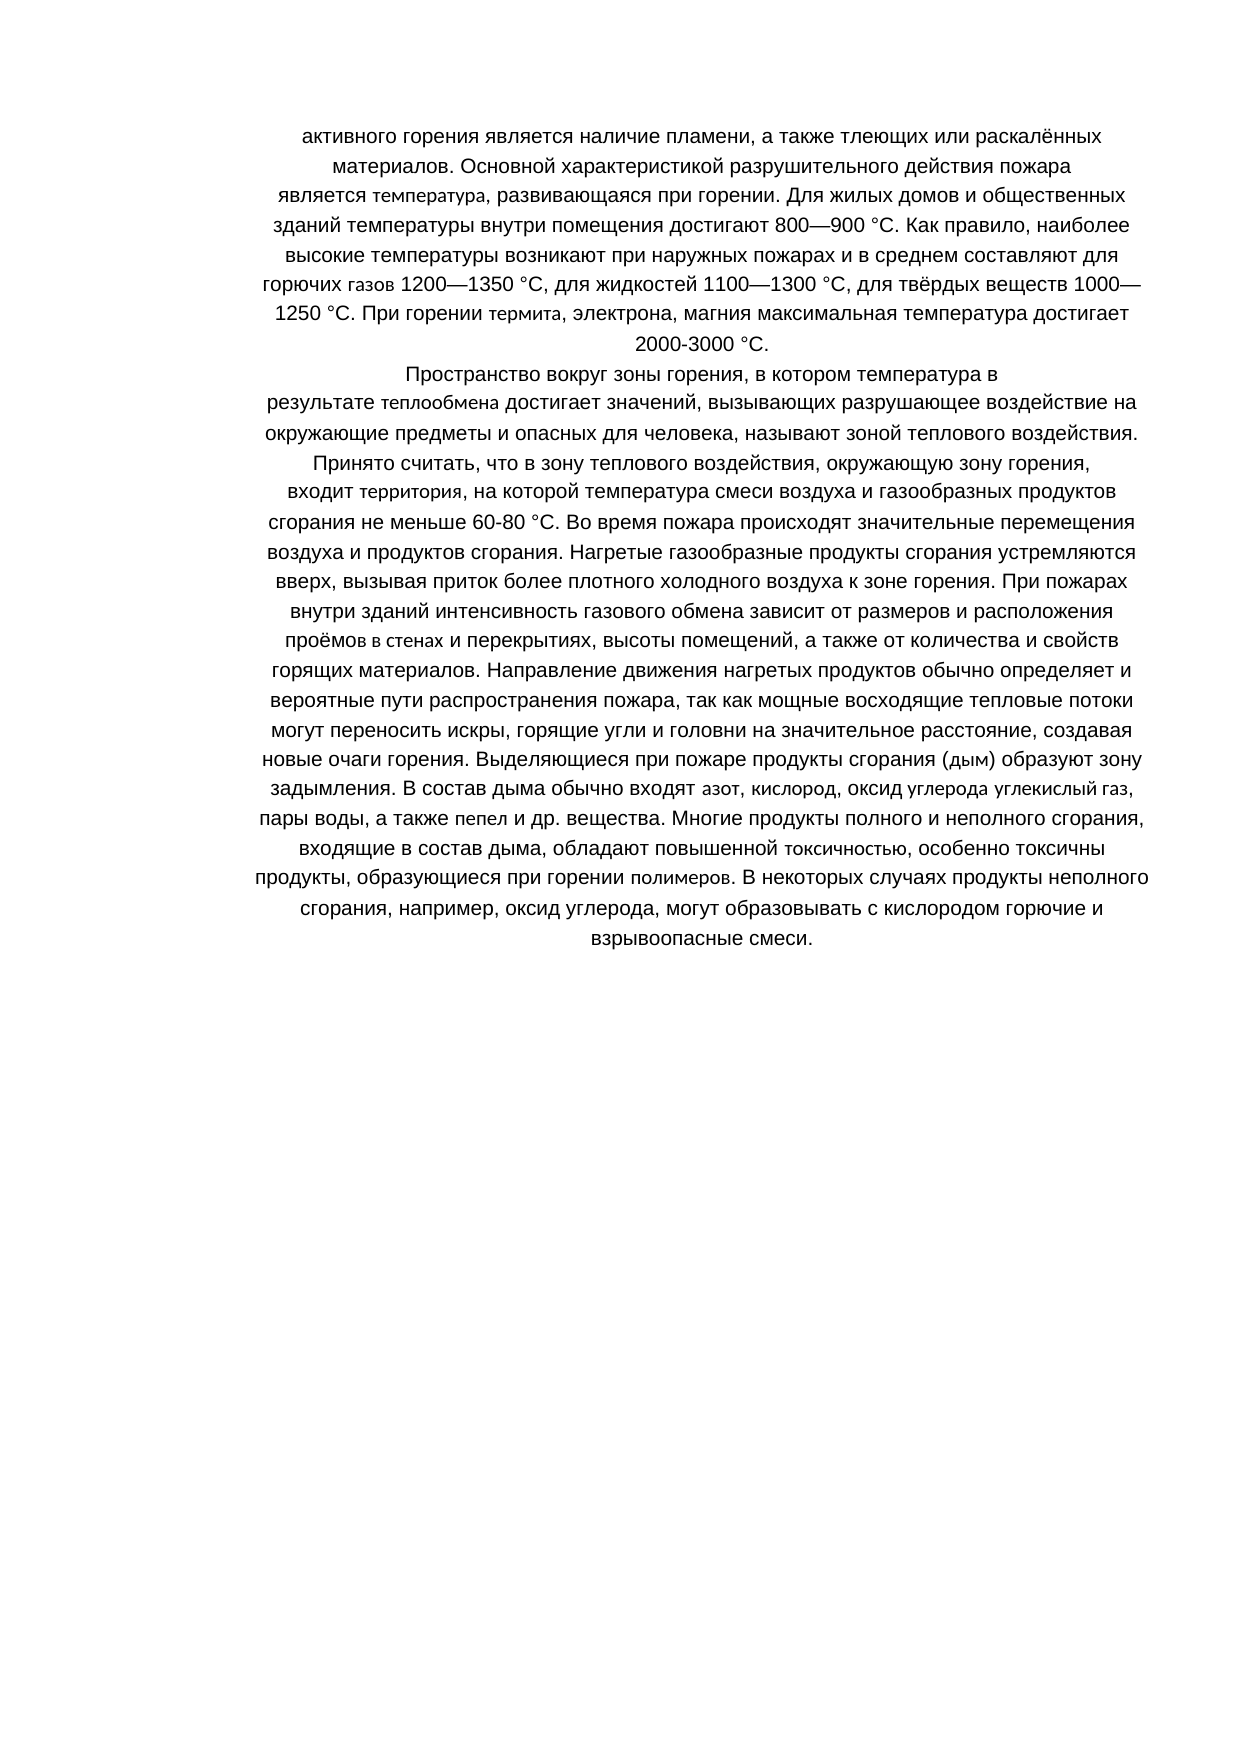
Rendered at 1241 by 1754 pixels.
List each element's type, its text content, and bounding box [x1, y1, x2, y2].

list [252, 118, 1152, 356]
list Пространство вокруг зоны горения, в котором температура в результате теплообмена достигает значений, вызывающих разрушающее воздействие на окружающие предметы и опасных для человека, называют зоной теплового воздействия. Принято считать, что в зону теплового воздействия, окружающую зону горения, входит территория, на которой температура смеси воздуха и газообразных продуктов сгорания не меньше 60-80 °С. Во время пожара происходят значительные перемещения воздуха и продуктов сгорания. Нагретые газообразные продукты сгорания устремляются вверх, вызывая приток более плотного холодного воздуха к зоне горения. При пожарах внутри зданий интенсивность газового обмена зависит от размеров и расположения проёмов в стенах и перекрытиях, высоты помещений, а также от количества и свойств горящих материалов. Направление движения нагретых продуктов обычно определяет и вероятные пути распространения пожара, так как мощные восходящие тепловые потоки могут переносить искры, горящие угли и головни на значительное расстояние, создавая новые очаги горения. Выделяющиеся при пожаре продукты сгорания (дым) образуют зону задымления. В состав дыма обычно входят азот, кислород, оксид углерода углекислый газ, пары воды, а также пепел и др. вещества. Многие продукты полного и неполного сгорания, входящие в состав дыма, обладают повышенной токсичностью, особенно токсичны продукты, образующиеся при горении полимеров. В некоторых случаях продукты неполного сгорания, например, оксид углерода, могут образовывать с кислородом горючие и взрывоопасные смеси. [252, 356, 1152, 949]
